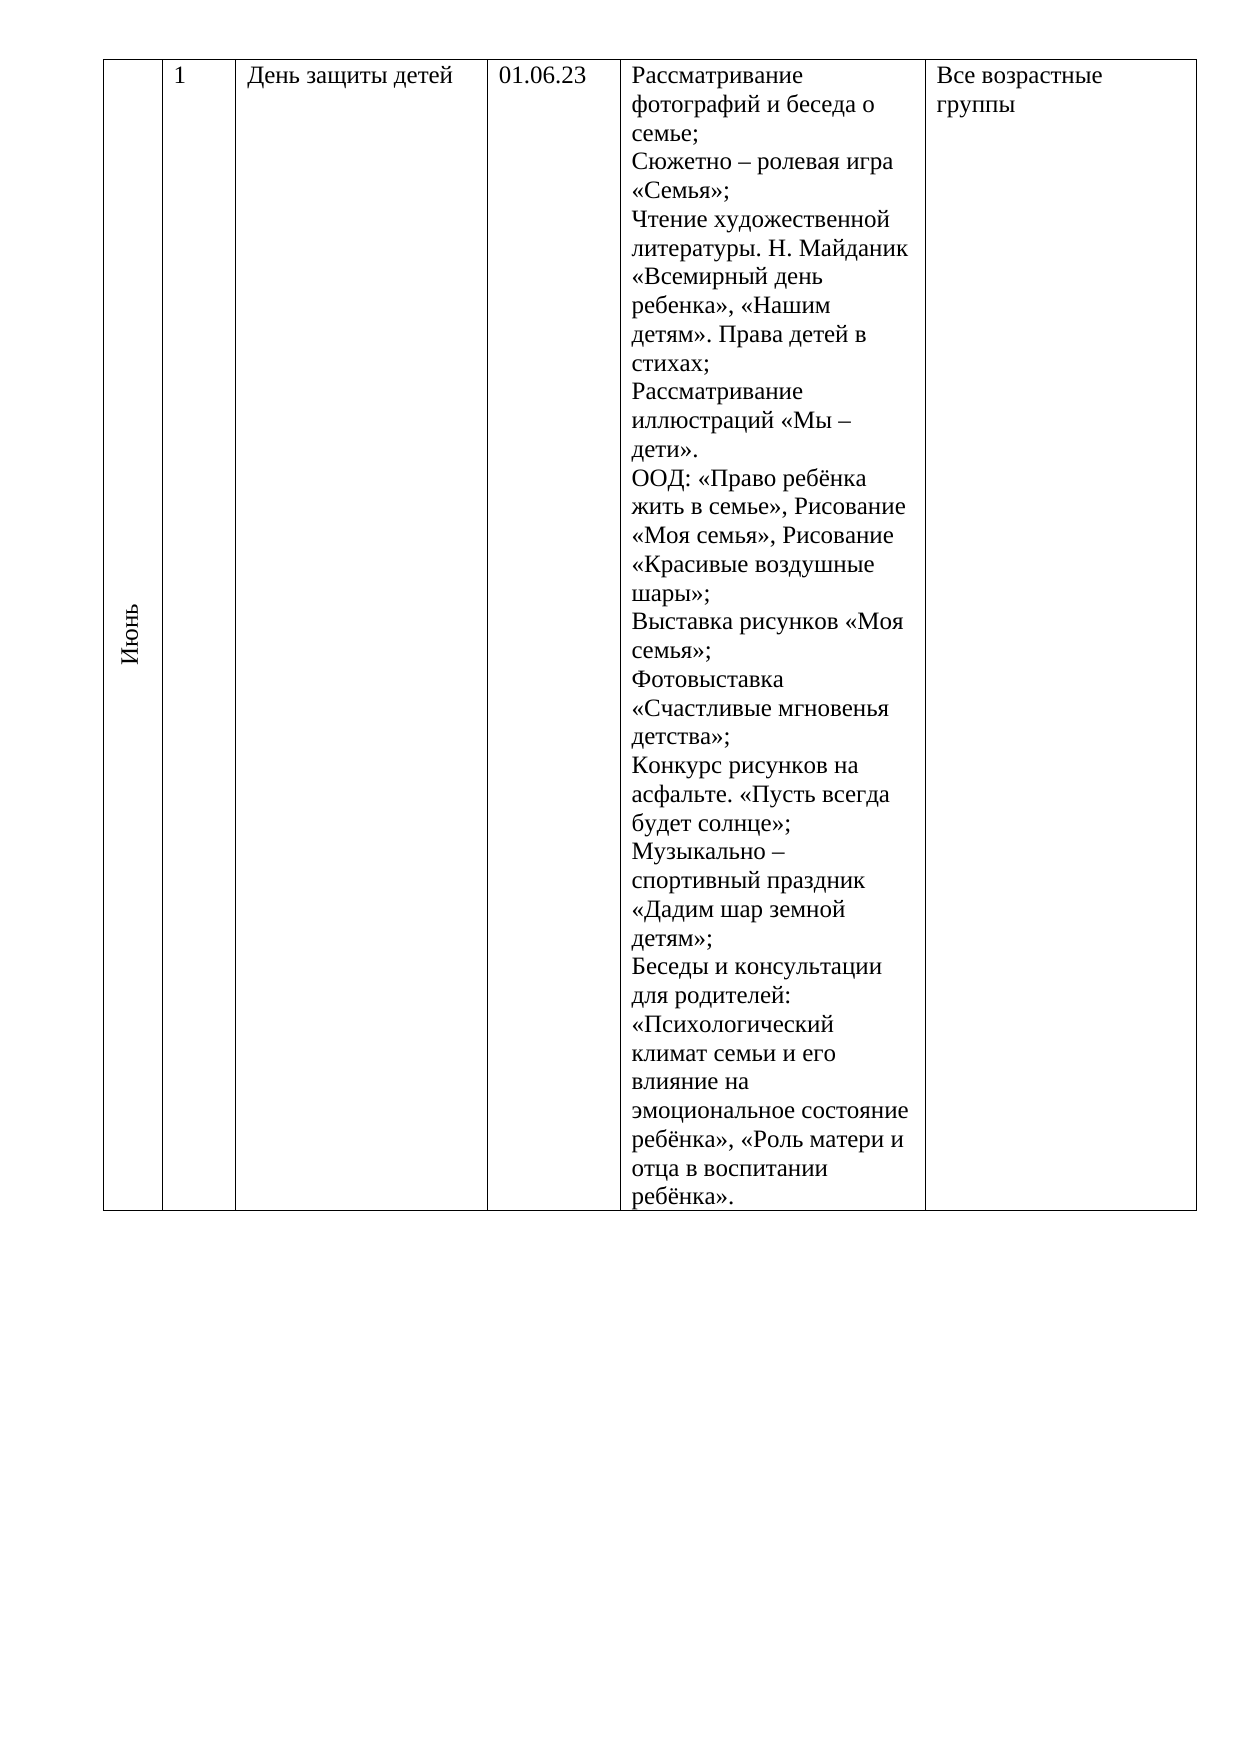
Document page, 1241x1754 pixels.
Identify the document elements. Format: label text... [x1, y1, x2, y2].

table_cell 1 [163, 60, 235, 1210]
table_cell Июнь [104, 60, 162, 1210]
table_cell 01.06.23 [488, 60, 620, 1210]
table_cell Все возрастные группы [926, 60, 1196, 1210]
table_cell Рассматривание фотографий и беседа о семье; Сюжетно – ролевая игра «Семья»; Чтение художественной литературы. Н. Майданик «Всемирный день ребенка», «Нашим детям». Права детей в стихах; Рассматривание иллюстраций «Мы – дети». ООД: «Право ребёнка жить в семье», Рисование «Моя семья», Рисование «Красивые воздушные шары»; Выставка рисунков «Моя семья»; Фотовыставка «Счастливые мгновенья детства»; Конкурс рисунков на асфальте. «Пусть всегда будет солнце»; Музыкально – спортивный праздник «Дадим шар земной детям»; Беседы и консультации для родителей: «Психологический климат семьи и его влияние на эмоциональное состояние ребёнка», «Роль матери и отца в воспитании ребёнка». [621, 60, 925, 1210]
table_cell День защиты детей [236, 60, 487, 1210]
